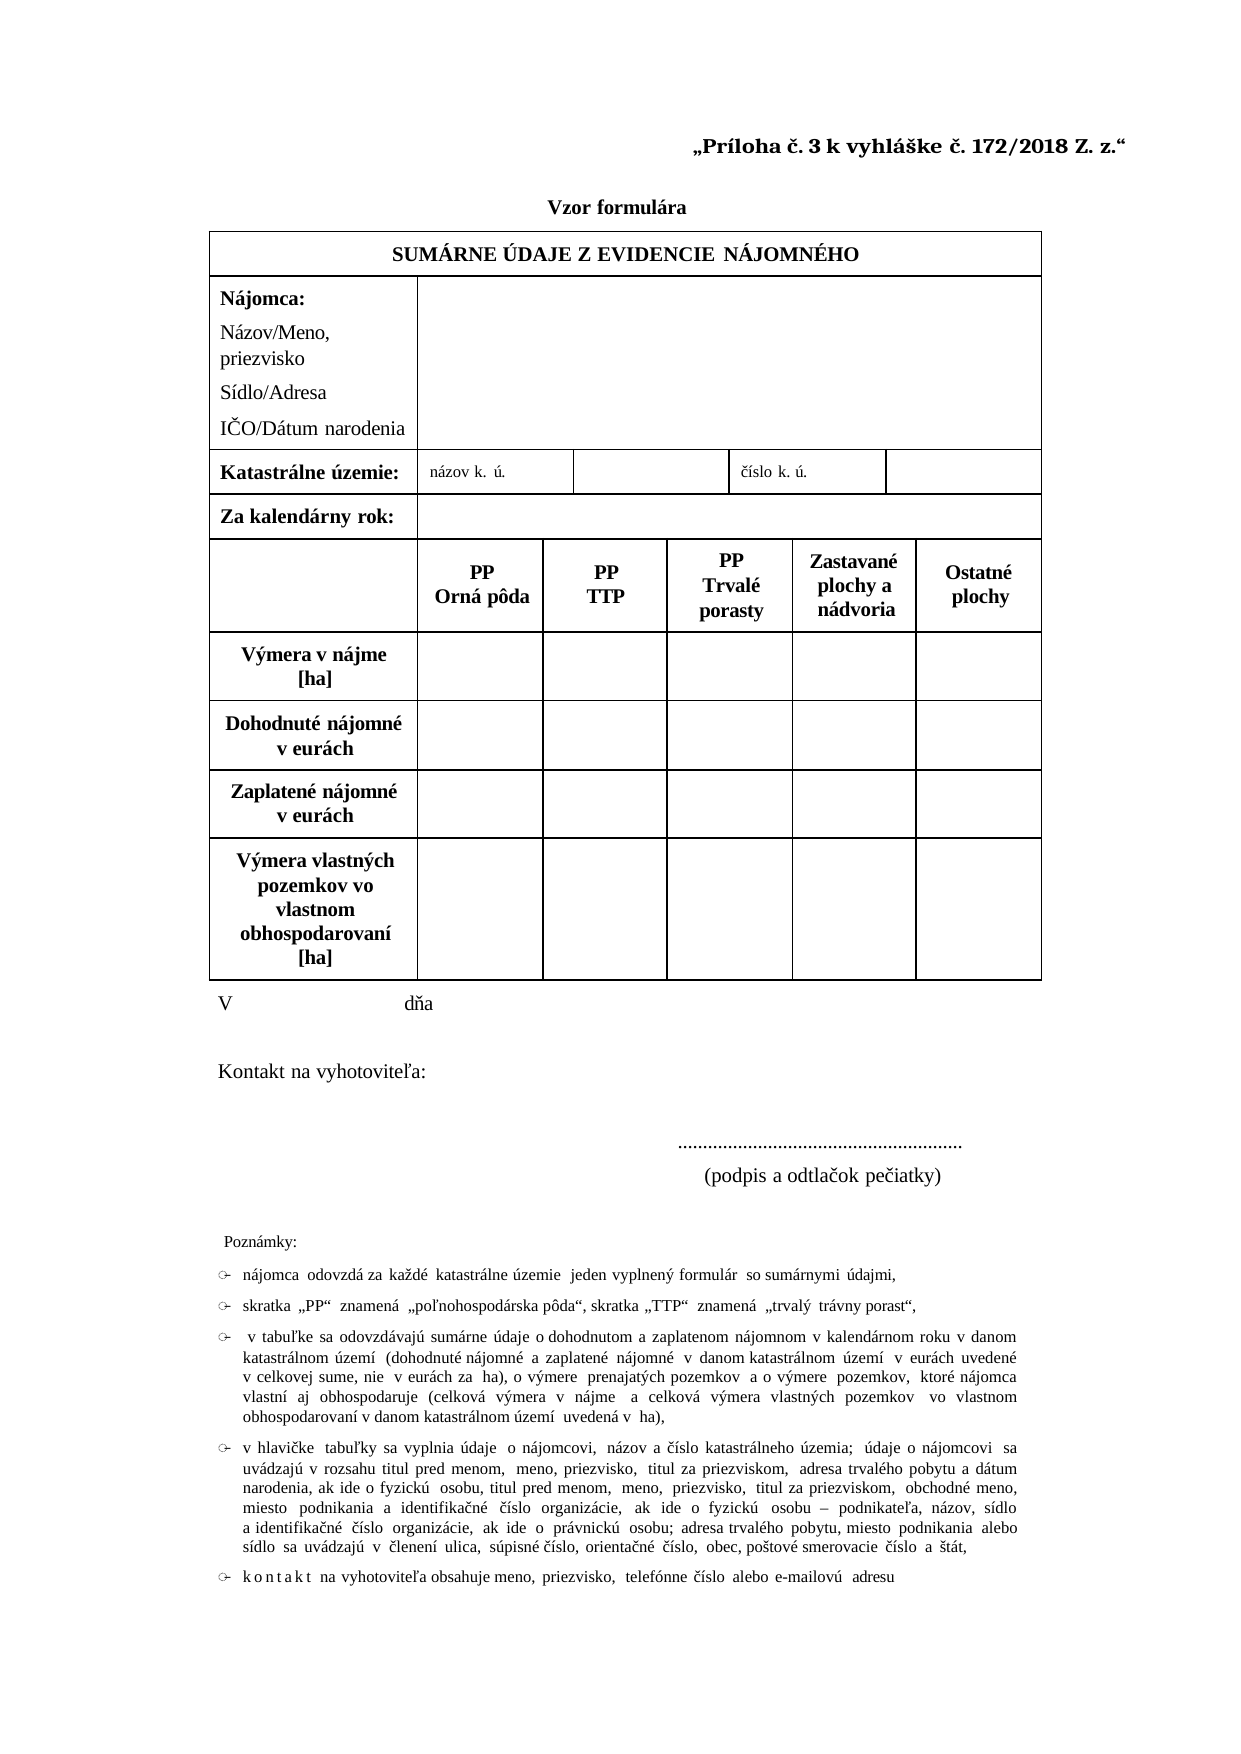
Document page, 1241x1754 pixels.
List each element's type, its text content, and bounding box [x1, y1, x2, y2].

table_cell [917, 633, 1041, 699]
table_cell [793, 771, 915, 837]
table_cell PP Orná pôda [418, 540, 542, 631]
table_cell [668, 633, 792, 699]
table_cell Ostatné plochy [917, 540, 1041, 631]
table_cell Výmera v nájme [ha] [210, 633, 417, 699]
table_header SUMÁRNE ÚDAJE Z EVIDENCIE NÁJOMNÉHO [210, 232, 1041, 275]
table_cell číslo k. ú. [730, 450, 885, 493]
table_cell [668, 839, 792, 979]
table_cell PP Trvalé porasty [668, 540, 792, 631]
table_cell [917, 701, 1041, 769]
table_cell [418, 771, 542, 837]
text „Príloha č. 3 k vyhláške č. 172/2018 Z. z.“ [104, 135, 1125, 159]
table_cell [793, 839, 915, 979]
table_cell [418, 701, 542, 769]
table_cell [544, 701, 666, 769]
table_cell [793, 633, 915, 699]
table_cell Za kalendárny rok: [210, 495, 417, 538]
table_cell [917, 771, 1041, 837]
table_cell [418, 277, 1041, 449]
text ̶ v tabuľke sa odovzdávajú sumárne údaje o dohodnutom a zaplatenom nájomnom v kalendárnom roku v danom katastrálnom území (dohodnuté nájomné a zaplatené nájomné v danom katastrálnom území v eurách uvedené v celkovej sume, nie v eurách za ha), o výmere prenajatých pozemkov a o výmere pozemkov, ktoré nájomca vlastní aj obhospodaruje (celková výmera v nájme a celková výmera vlastných pozemkov vo vlastnom obhospodarovaní v danom katastrálnom území uvedená v ha), [218, 1327, 1017, 1426]
table_cell [418, 839, 542, 979]
text ̶ v hlavičke tabuľky sa vyplnia údaje o nájomcovi, názov a číslo katastrálneho územia; údaje o nájomcovi sa uvádzajú v rozsahu titul pred menom, meno, priezvisko, titul za priezviskom, adresa trvalého pobytu a dátum narodenia, ak ide o fyzickú osobu, titul pred menom, meno, priezvisko, titul za priezviskom, obchodné meno, miesto podnikania a identifikačné číslo organizácie, ak ide o fyzickú osobu – podnikateľa, názov, sídlo a identifikačné číslo organizácie, ak ide o právnickú osobu; adresa trvalého pobytu, miesto podnikania alebo sídlo sa uvádzajú v členení ulica, súpisné číslo, orientačné číslo, obec, poštové smerovacie číslo a štát, [218, 1438, 1017, 1556]
table_cell Katastrálne územie: [210, 450, 417, 493]
text Kontakt na vyhotoviteľa: [218, 1059, 1136, 1083]
table_cell [793, 701, 915, 769]
text ̶ nájomca odovzdá za každé katastrálne územie jeden vyplnený formulár so sumárnymi údajmi, [218, 1265, 1136, 1285]
text Poznámky: [224, 1232, 967, 1251]
table_cell [544, 839, 666, 979]
table_cell [668, 771, 792, 837]
text (podpis a odtlačok pečiatky) [629, 1163, 967, 1187]
text ̶ skratka „PP“ znamená „poľnohospodárska pôda“, skratka „TTP“ znamená „trvalý trávny porast“, [218, 1295, 1136, 1315]
text Vzor formulára [545, 195, 688, 219]
table_cell [668, 701, 792, 769]
table_cell [210, 540, 417, 631]
table_cell Nájomca: Názov/Meno, priezvisko Sídlo/Adresa IČO/Dátum narodenia [210, 277, 417, 449]
table_cell [544, 771, 666, 837]
table_cell názov k. ú. [418, 450, 573, 493]
table_cell [917, 839, 1041, 979]
table_cell [418, 495, 1041, 538]
text ......................................................... [674, 1129, 966, 1153]
table_cell Zastavané plochy a nádvoria [793, 540, 915, 631]
table_cell Výmera vlastných pozemkov vo vlastnom obhospodarovaní [ha] [210, 839, 417, 979]
table_cell [574, 450, 728, 493]
table_cell [544, 633, 666, 699]
text ̶ kontakt na vyhotoviteľa obsahuje meno, priezvisko, telefónne číslo alebo e-mailovú adresu [218, 1567, 1017, 1587]
text V dňa [218, 991, 1136, 1015]
table_cell Zaplatené nájomné v eurách [210, 771, 417, 837]
table_cell [887, 450, 1041, 493]
table_cell PP TTP [544, 540, 666, 631]
table_cell [418, 633, 542, 699]
table_cell Dohodnuté nájomné v eurách [210, 701, 417, 769]
